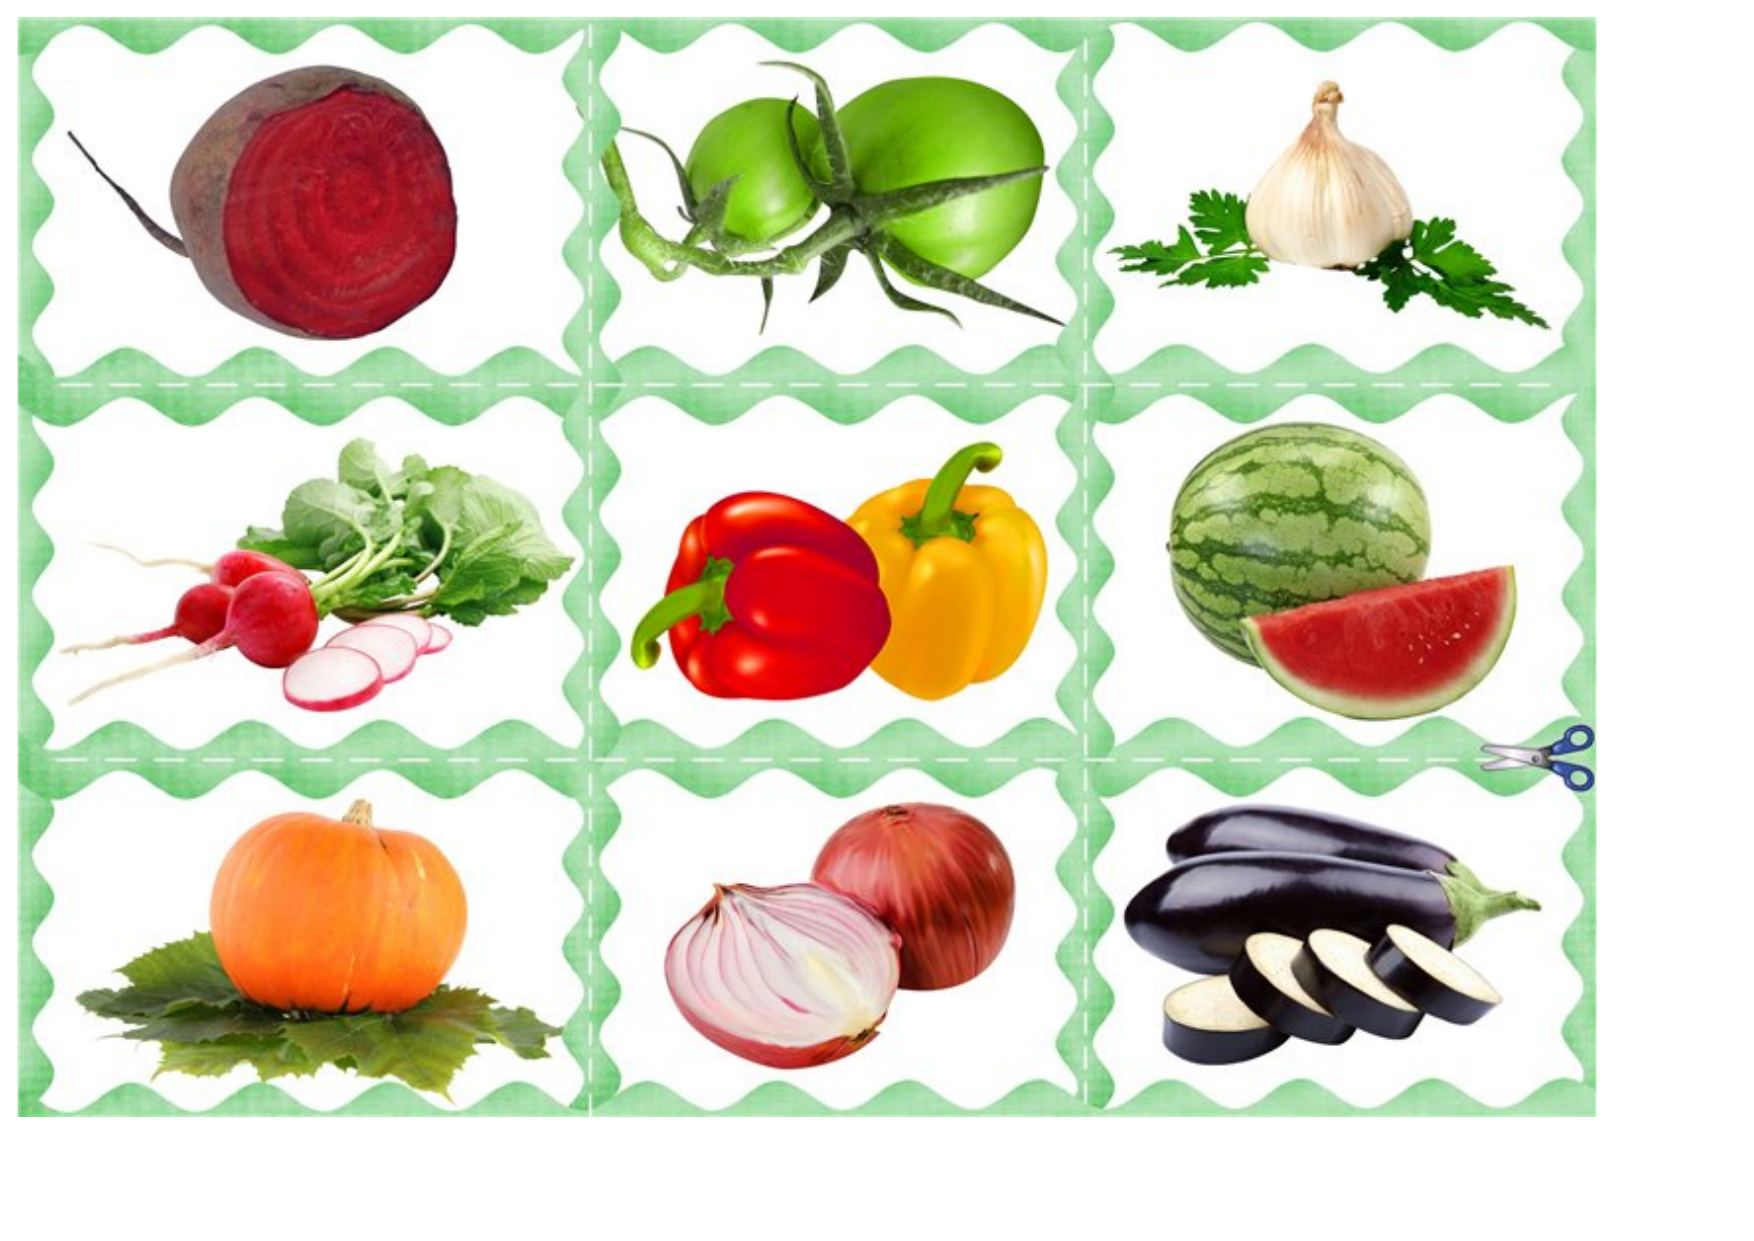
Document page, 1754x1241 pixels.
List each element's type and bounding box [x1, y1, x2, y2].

picture [17, 17, 1597, 1117]
